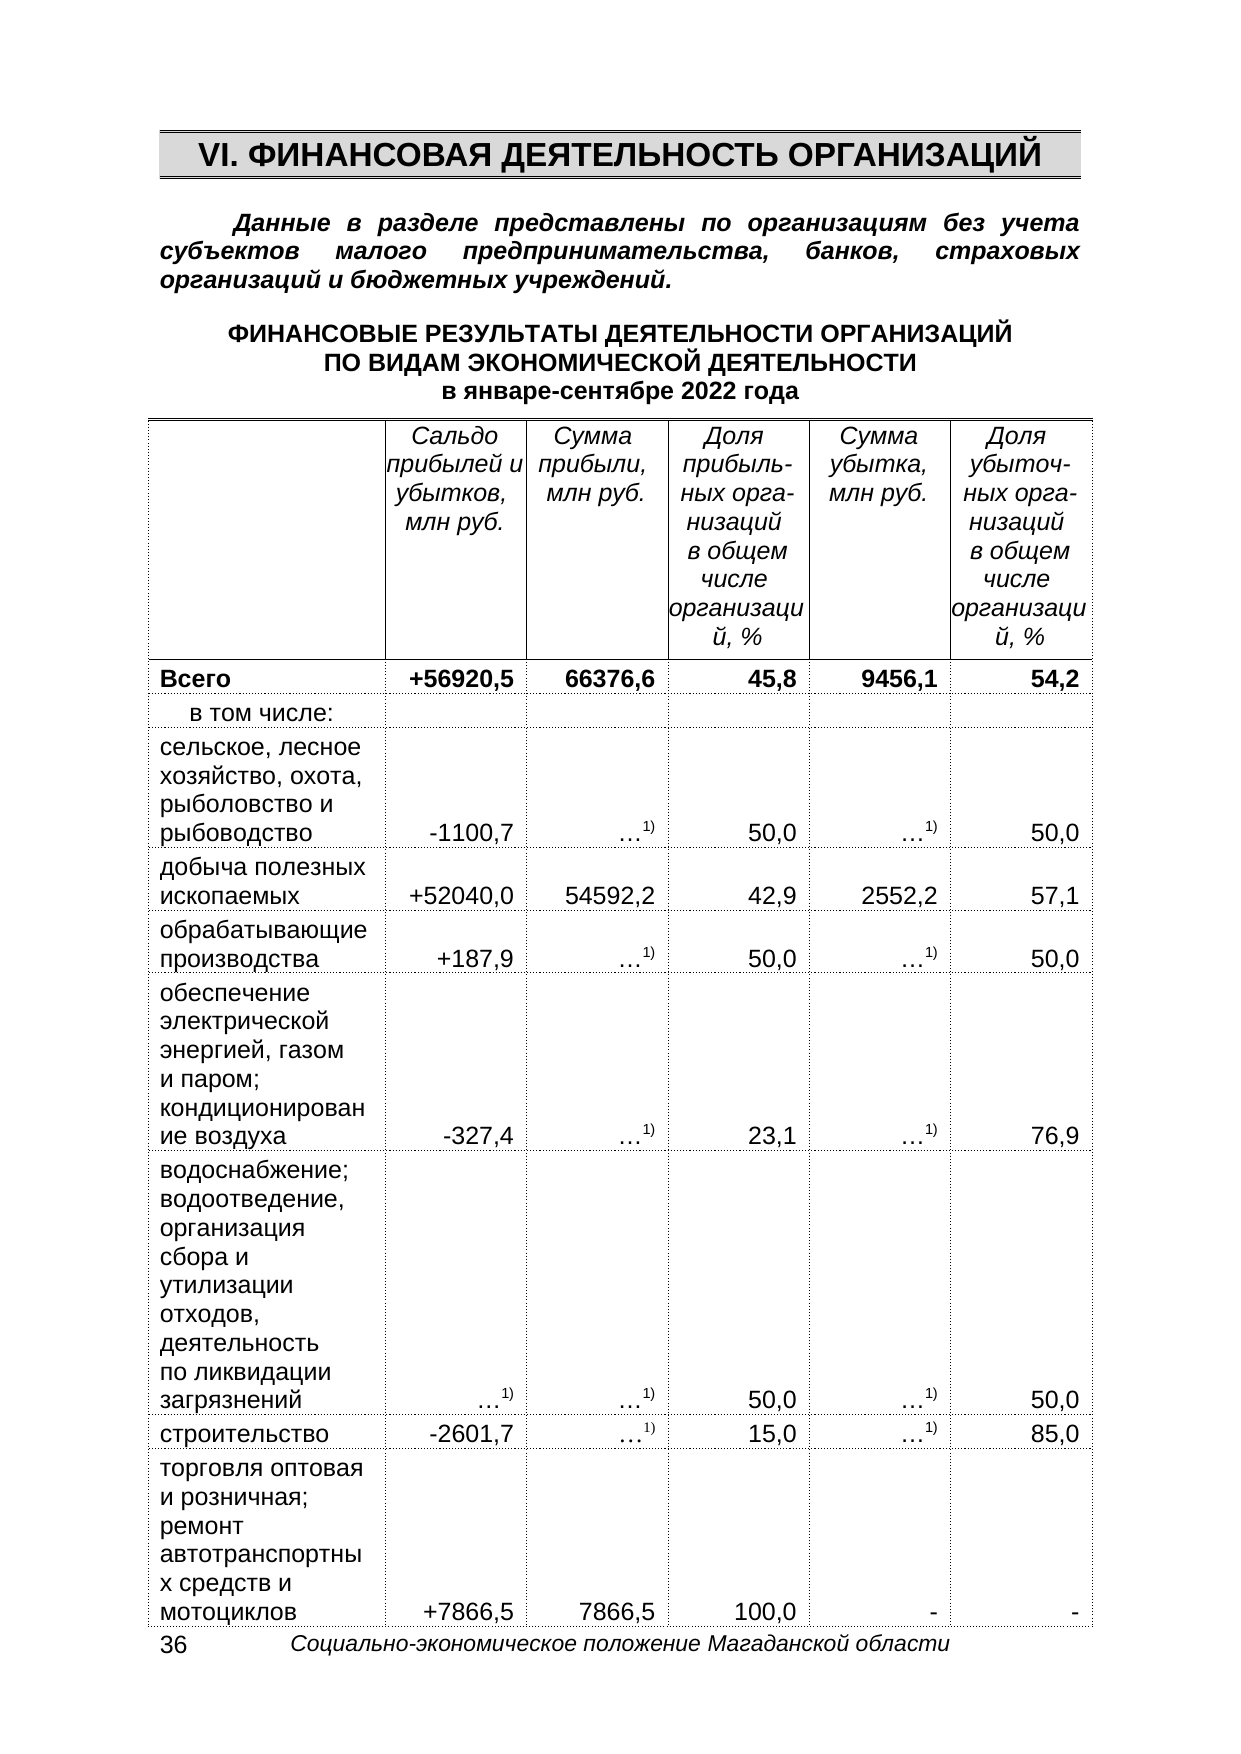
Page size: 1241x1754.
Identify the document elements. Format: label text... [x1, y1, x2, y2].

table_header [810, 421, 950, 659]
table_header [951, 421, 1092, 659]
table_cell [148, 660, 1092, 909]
text Данные в разделе представлены по организациям без учета субъектов малого предпринимательства, банков, страховых организаций и бюджетных учреждений. [159, 207, 1081, 294]
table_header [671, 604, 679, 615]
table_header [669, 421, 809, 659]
subtitle VI. ФИНАНСОВАЯ ДЕЯТЕЛЬНОСТЬ ОРГАНИЗАЦИЙ [159, 133, 1081, 179]
text ФИНАНСОВЫЕ РЕЗУЛЬТАТЫ ДЕЯТЕЛЬНОСТИ ОРГАНИЗАЦИЙ ПО ВИДАМ ЭКОНОМИЧЕСКОЙ ДЕЯТЕЛЬНОСТИ в январе-сентябре 2022 года [159, 319, 1081, 405]
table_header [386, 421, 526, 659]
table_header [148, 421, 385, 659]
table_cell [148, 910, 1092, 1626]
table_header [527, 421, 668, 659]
